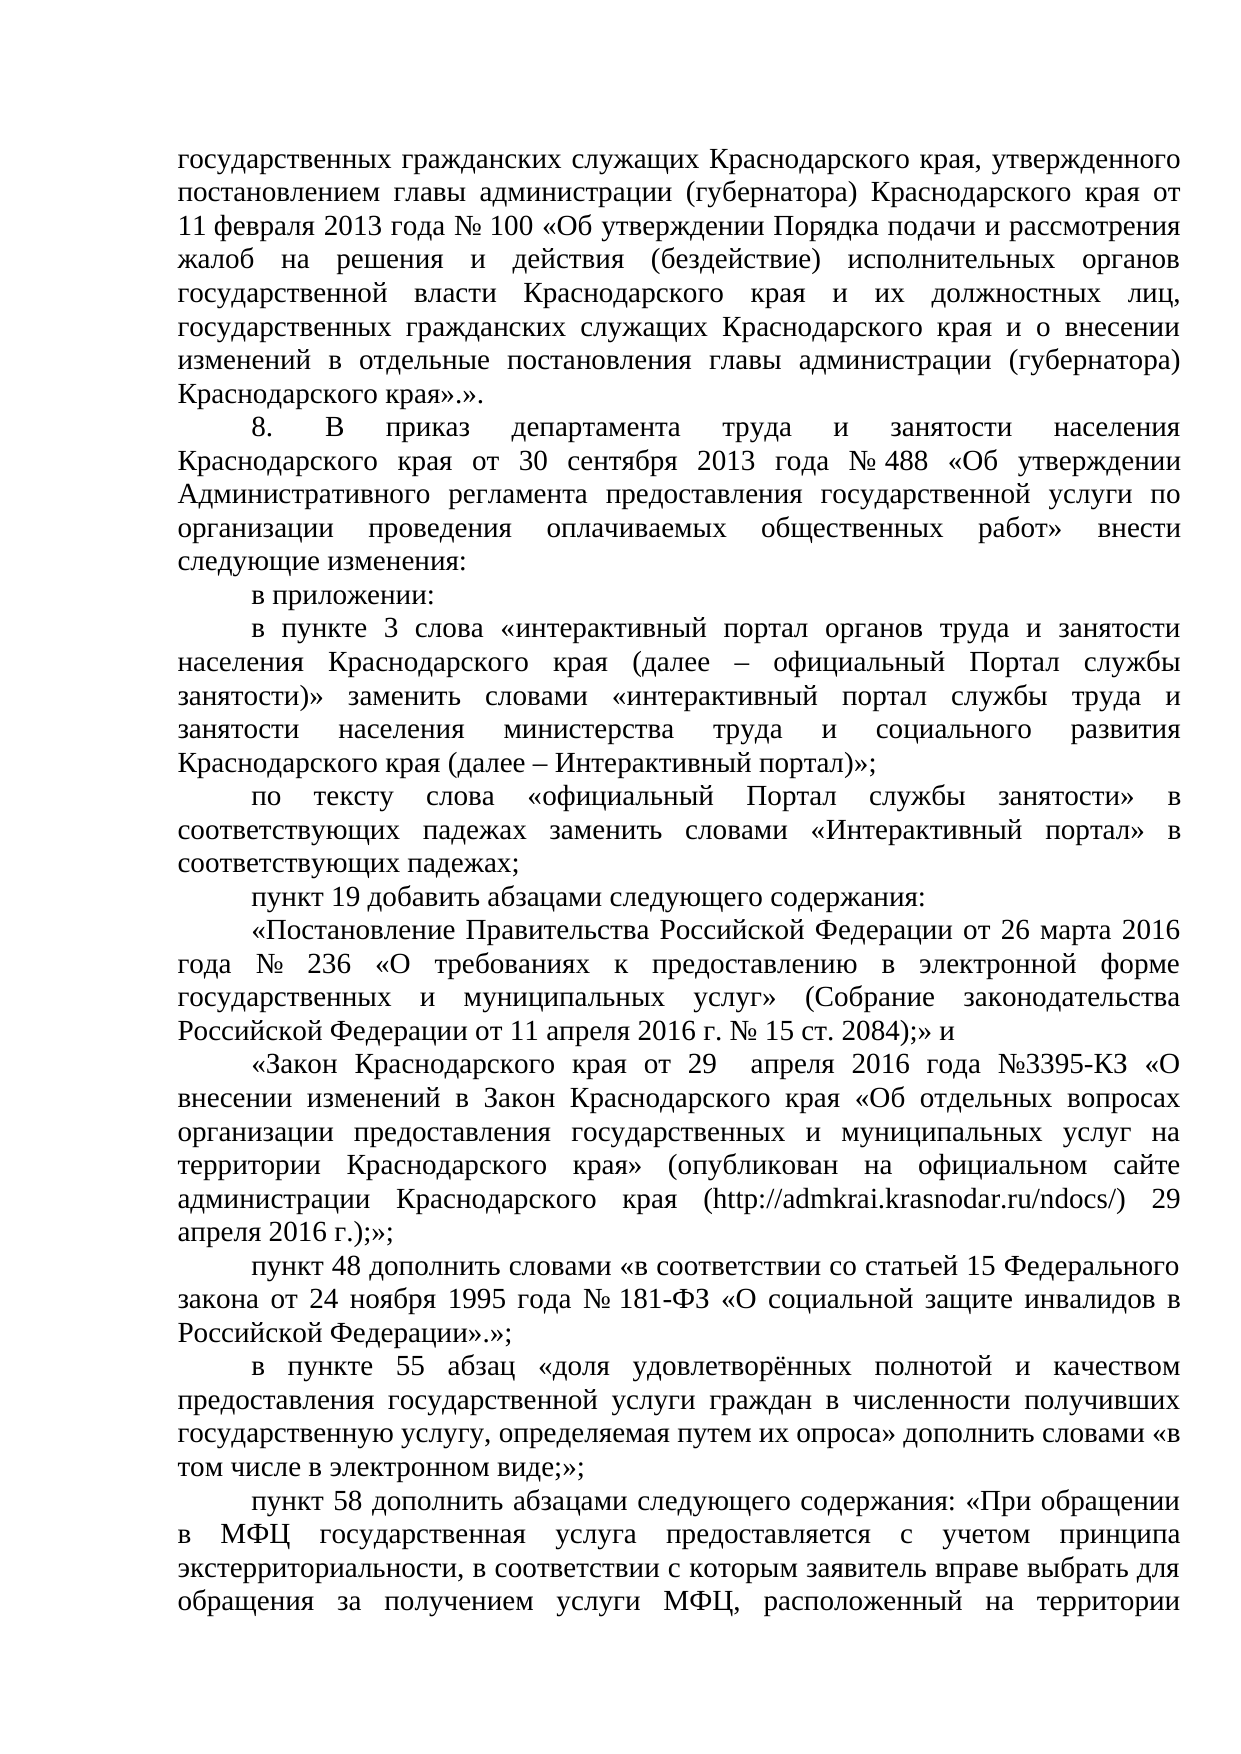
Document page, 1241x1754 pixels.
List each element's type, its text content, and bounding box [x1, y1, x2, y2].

text по тексту слова «официальный Портал службы занятости» в соответствующих падежах заменить словами «Интерактивный портал» в соответствующих падежах; [177, 778, 1181, 879]
list в пункте 55 абзац «доля удовлетворённых полнотой и качеством предоставления государственной услуги граждан в численности получивших государственную услугу, определяемая путем их опроса» дополнить словами «в том числе в электронном виде;»; [177, 1348, 1181, 1483]
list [177, 1483, 1181, 1617]
text «Постановление Правительства Российской Федерации от 26 марта 2016 года № 236 «О требованиях к предоставлению в электронной форме государственных и муниципальных услуг» (Собрание законодательства Российской Федерации от 11 апреля 2016 г. № 15 ст. 2084);» и [177, 912, 1181, 1047]
text в пункте 3 слова «интерактивный портал органов труда и занятости населения Краснодарского края (далее – официальный Портал службы занятости)» заменить словами «интерактивный портал службы труда и занятости населения министерства труда и социального развития Краснодарского края (далее – Интерактивный портал)»; [177, 611, 1181, 778]
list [177, 141, 1181, 409]
text пункт 19 добавить абзацами следующего содержания: [177, 879, 1181, 912]
list пункт 48 дополнить словами «в соответствии со статьей 15 Федерального закона от 24 ноября 1995 года № 181-ФЗ «О социальной защите инвалидов в Российской Федерации».»; [177, 1248, 1181, 1348]
text «Закон Краснодарского края от 29 апреля 2016 года №3395-КЗ «О внесении изменений в Закон Краснодарского края «Об отдельных вопросах организации предоставления государственных и муниципальных услуг на территории Краснодарского края» (опубликован на официальном сайте администрации Краснодарского края (http://admkrai.krasnodar.ru/ndocs/) 29 апреля 2016 г.);»; [177, 1047, 1181, 1248]
text в приложении: [177, 577, 1181, 611]
text 8. В приказ департамента труда и занятости населения Краснодарского края от 30 сентября 2013 года № 488 «Об утверждении Административного регламента предоставления государственной услуги по организации проведения оплачиваемых общественных работ» внести следующие изменения: [177, 409, 1181, 577]
